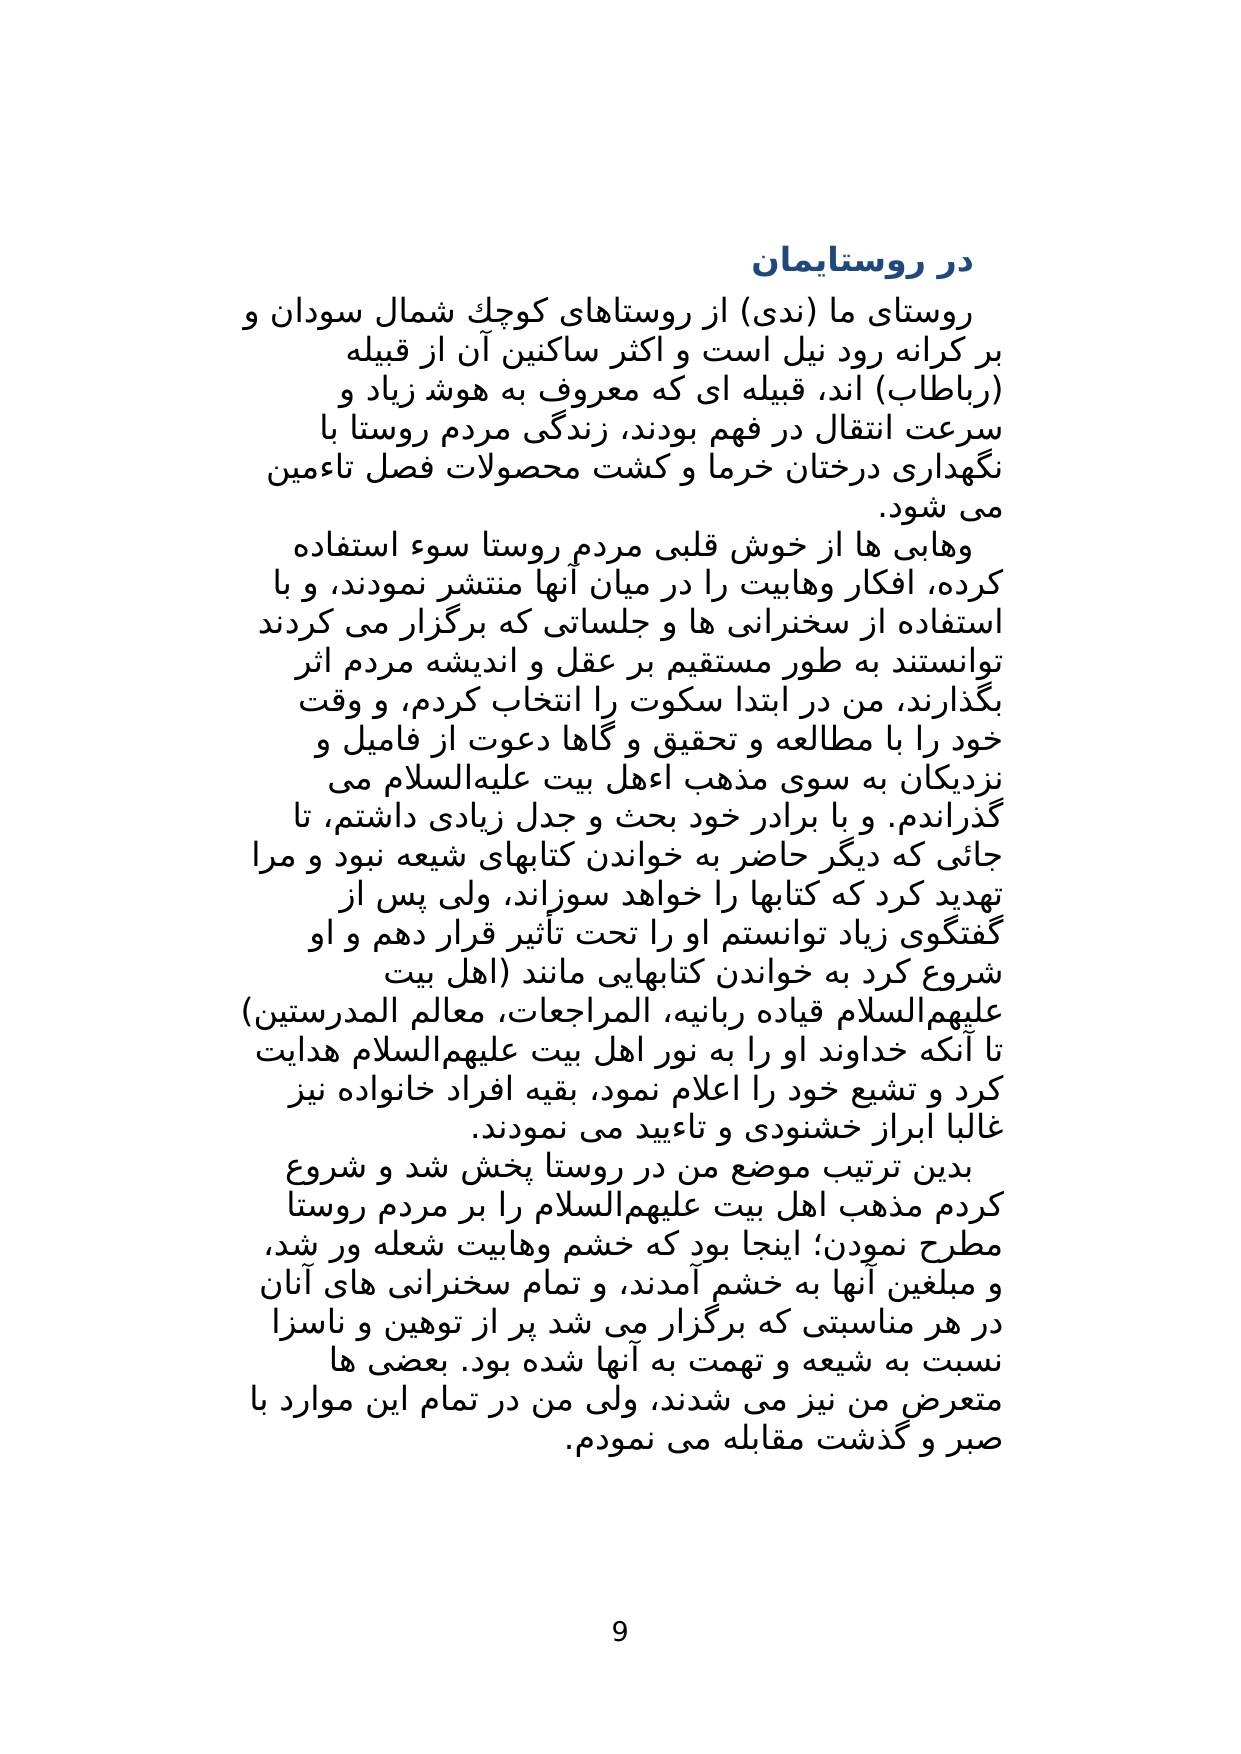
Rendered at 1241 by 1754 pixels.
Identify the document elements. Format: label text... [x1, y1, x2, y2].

text بدين ترتيب موضع من در روستا پخش شد و شروع كردم مذهب اهل بيت عليهم‌السلام را بر مردم روستا مطرح نمودن؛ اينجا بود كه خشم وهابيت شعله ور شد، و مبلغين آنها به خشم آمدند، و تمام سخنرانى هاى آنان در هر مناسبتى كه برگزار مى شد پر از توهين و ناسزا نسبت به شيعه و تهمت به آنها شده بود. بعضى ها متعرض من نيز مى شدند، ولى من در تمام اين موارد با صبر و گذشت مقابله مى نمودم. [236, 1147, 1004, 1457]
text وهابى ها از خوش قلبى مردم روستا سوء استفاده كرده، افكار وهابيت را در ميان آنها منتشر نمودند، و با استفاده از سخنرانى ها و جلساتى كه برگزار مى كردند توانستند به طور مستقيم بر عقل و انديشه مردم اثر بگذارند، من در ابتدا سكوت را انتخاب كردم، و وقت خود را با مطالعه و تحقيق و گاها دعوت از فاميل و نزديكان به سوى مذهب اءهل بيت عليه‌السلام مى گذراندم. و با برادر خود بحث و جدل زيادى داشتم، تا جائى كه ديگر حاضر به خواندن كتابهاى شيعه نبود و مرا تهديد كرد كه كتابها را خواهد سوزاند، ولى پس از گفتگوى زياد توانستم او را تحت تأثير قرار دهم و او شروع كرد به خواندن كتابهايى مانند (اهل بيت عليهم‌السلام قياده ربانيه، المراجعات، معالم المدرستين) تا آنكه خداوند او را به نور اهل بيت عليهم‌السلام هدايت كرد و تشيع خود را اعلام نمود، بقيه افراد خانواده نيز غالبا ابراز خشنودى و تاءييد مى نمودند. [236, 525, 1004, 1147]
text روستاى ما (ندى) از روستاهاى كوچك شمال سودان و بر كرانه رود نيل است و اكثر ساكنين آن از قبيله (رباطاب) اند، قبيله اى كه معروف به هوش‍ زياد و سرعت انتقال در فهم بودند، زندگى مردم روستا با نگهدارى درختان خرما و كشت محصولات فصل تاءمين مى شود. [236, 292, 1004, 525]
subtitle در روستايمان [236, 241, 1004, 279]
